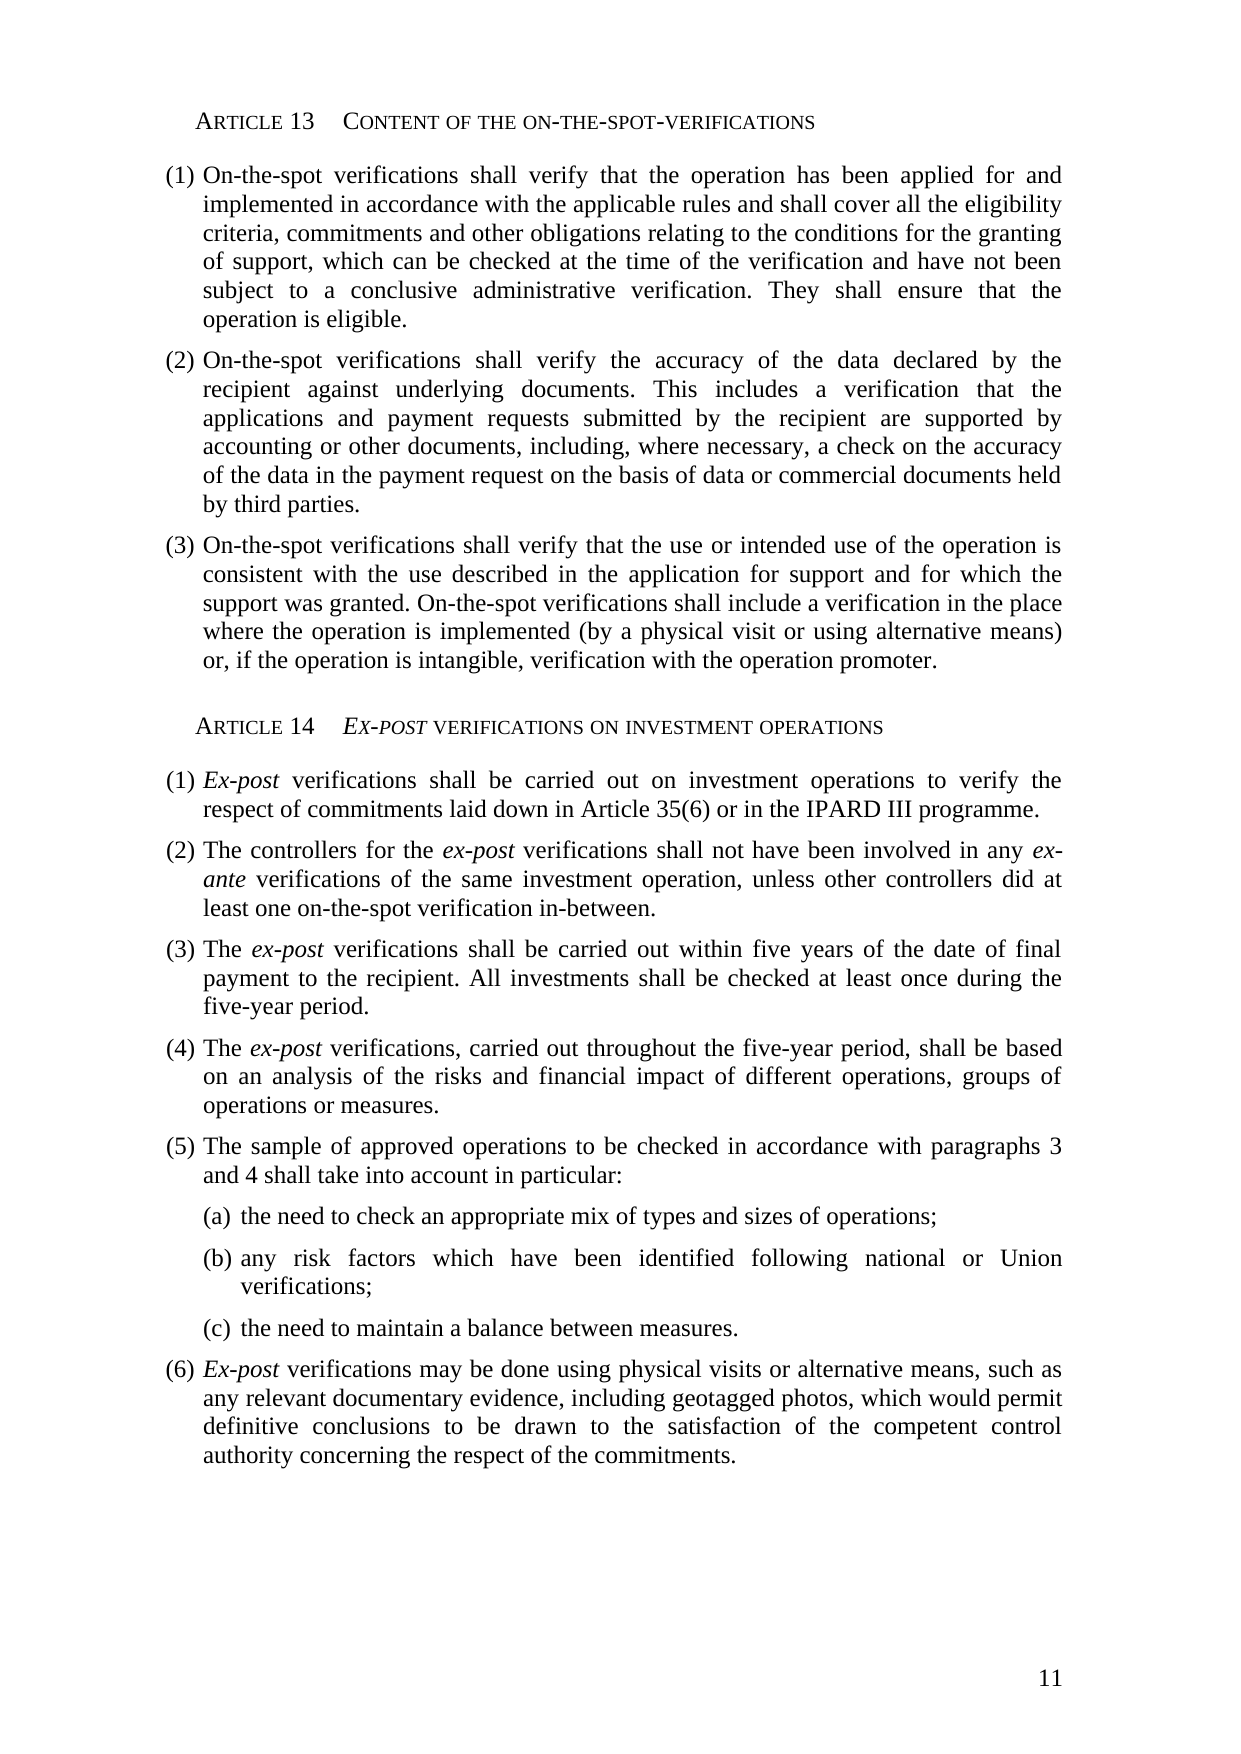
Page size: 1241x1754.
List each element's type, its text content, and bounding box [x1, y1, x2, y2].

list On-the-spot verifications shall verify that the use or intended use of the operation is consistent with the use described in the application for support and for which the support was granted. On-the-spot verifications shall include a verification in the place where the operation is implemented (by a physical visit or using alternative means) or, if the operation is intangible, verification with the operation promoter. [165, 530, 1063, 674]
list Ex-post verifications shall be carried out on investment operations to verify the respect of commitments laid down in Article 35(6) or in the IPARD III programme. [166, 765, 1063, 823]
list On-the-spot verifications shall verify the accuracy of the data declared by the recipient against underlying documents. This includes a verification that the applications and payment requests submitted by the recipient are supported by accounting or other documents, including, where necessary, a check on the accuracy of the data in the payment request on the basis of data or commercial documents held by third parties. [165, 345, 1063, 518]
list any risk factors which have been identified following national or Union verifications; [203, 1243, 1063, 1300]
list The controllers for the ex-post verifications shall not have been involved in any ex-ante verifications of the same investment operation, unless other controllers did at least one on-the-spot verification in-between. [166, 835, 1063, 921]
list The sample of approved operations to be checked in accordance with paragraphs 3 and 4 shall take into account in particular: [166, 1131, 1063, 1189]
list the need to check an appropriate mix of types and sizes of operations; [203, 1201, 1063, 1230]
list The ex-post verifications shall be carried out within five years of the date of final payment to the recipient. All investments shall be checked at least once during the five-year period. [166, 934, 1063, 1020]
subtitle Article 13 Content of the on-the-spot-verifications [195, 106, 1063, 135]
list the need to maintain a balance between measures. [203, 1313, 1063, 1341]
list The ex-post verifications, carried out throughout the five-year period, shall be based on an analysis of the risks and financial impact of different operations, groups of operations or measures. [166, 1033, 1063, 1119]
list On-the-spot verifications shall verify that the operation has been applied for and implemented in accordance with the applicable rules and shall cover all the eligibility criteria, commitments and other obligations relating to the conditions for the granting of support, which can be checked at the time of the verification and have not been subject to a conclusive administrative verification. They shall ensure that the operation is eligible. [165, 160, 1063, 333]
list Ex-post verifications may be done using physical visits or alternative means, such as any relevant documentary evidence, including geotagged photos, which would permit definitive conclusions to be drawn to the satisfaction of the competent control authority concerning the respect of the commitments. [165, 1354, 1063, 1469]
subtitle Article 14 Ex-post verifications on investment operations [195, 711, 1063, 740]
